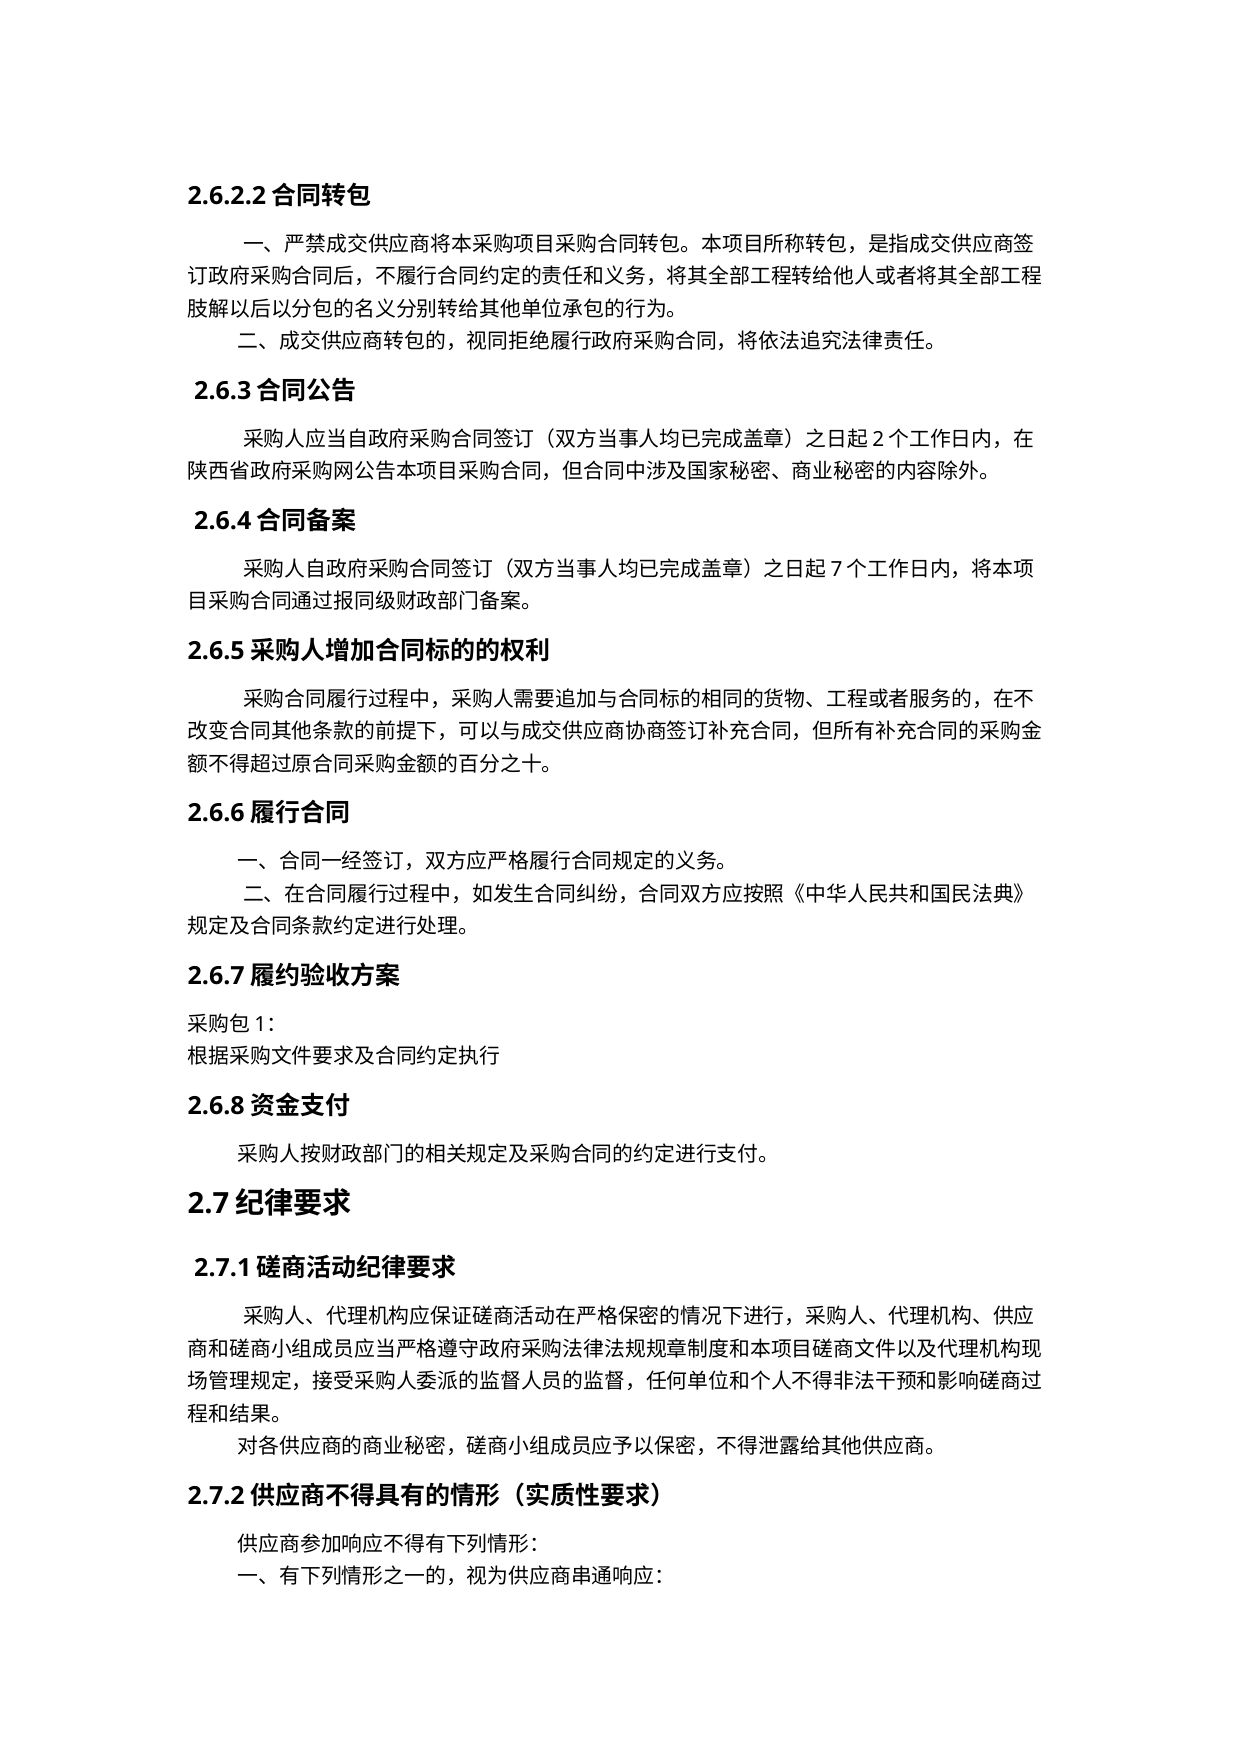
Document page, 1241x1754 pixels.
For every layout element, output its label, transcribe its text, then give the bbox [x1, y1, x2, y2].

text 2.7.2供应商不得具有的情形（实质性要求） [187, 1462, 1053, 1527]
text 对各供应商的商业秘密，磋商小组成员应予以保密，不得泄露给其他供应商。 [187, 1429, 1053, 1462]
text 采购合同履行过程中，采购人需要追加与合同标的相同的货物、工程或者服务的，在不改变合同其他条款的前提下，可以与成交供应商协商签订补充合同，但所有补充合同的采购金额不得超过原合同采购金额的百分之十。 [187, 682, 1053, 779]
text 采购人应当自政府采购合同签订（双方当事人均已完成盖章）之日起2个工作日内，在陕西省政府采购网公告本项目采购合同，但合同中涉及国家秘密、商业秘密的内容除外。 [187, 422, 1053, 487]
text 根据采购文件要求及合同约定执行 [187, 1039, 1053, 1072]
text 一、有下列情形之一的，视为供应商串通响应： [187, 1559, 1053, 1592]
text 2.6.5采购人增加合同标的的权利 [187, 617, 1053, 682]
text 2.6.6履行合同 [187, 779, 1053, 844]
text 二、成交供应商转包的，视同拒绝履行政府采购合同，将依法追究法律责任。 [187, 324, 1053, 357]
text 一、合同一经签订，双方应严格履行合同规定的义务。 [187, 844, 1053, 877]
text 采购人自政府采购合同签订（双方当事人均已完成盖章）之日起7个工作日内，将本项目采购合同通过报同级财政部门备案。 [187, 552, 1053, 617]
text 2.7纪律要求 [187, 1169, 1053, 1234]
text 2.6.8资金支付 [187, 1072, 1053, 1137]
text 一、严禁成交供应商将本采购项目采购合同转包。本项目所称转包，是指成交供应商签订政府采购合同后，不履行合同约定的责任和义务，将其全部工程转给他人或者将其全部工程肢解以后以分包的名义分别转给其他单位承包的行为。 [187, 227, 1053, 324]
text 采购人按财政部门的相关规定及采购合同的约定进行支付。 [187, 1137, 1053, 1169]
text 供应商参加响应不得有下列情形： [187, 1527, 1053, 1559]
text 2.6.7履约验收方案 [187, 942, 1053, 1007]
text 采购包1： [187, 1007, 1053, 1039]
text 二、在合同履行过程中，如发生合同纠纷，合同双方应按照《中华人民共和国民法典》规定及合同条款约定进行处理。 [187, 877, 1053, 942]
text 2.6.4合同备案 [187, 487, 1053, 552]
text 2.6.3合同公告 [187, 357, 1053, 422]
text 2.6.2.2合同转包 [187, 162, 1053, 227]
text 采购人、代理机构应保证磋商活动在严格保密的情况下进行，采购人、代理机构、供应商和磋商小组成员应当严格遵守政府采购法律法规规章制度和本项目磋商文件以及代理机构现场管理规定，接受采购人委派的监督人员的监督，任何单位和个人不得非法干预和影响磋商过程和结果。 [187, 1299, 1053, 1429]
text 2.7.1磋商活动纪律要求 [187, 1234, 1053, 1299]
